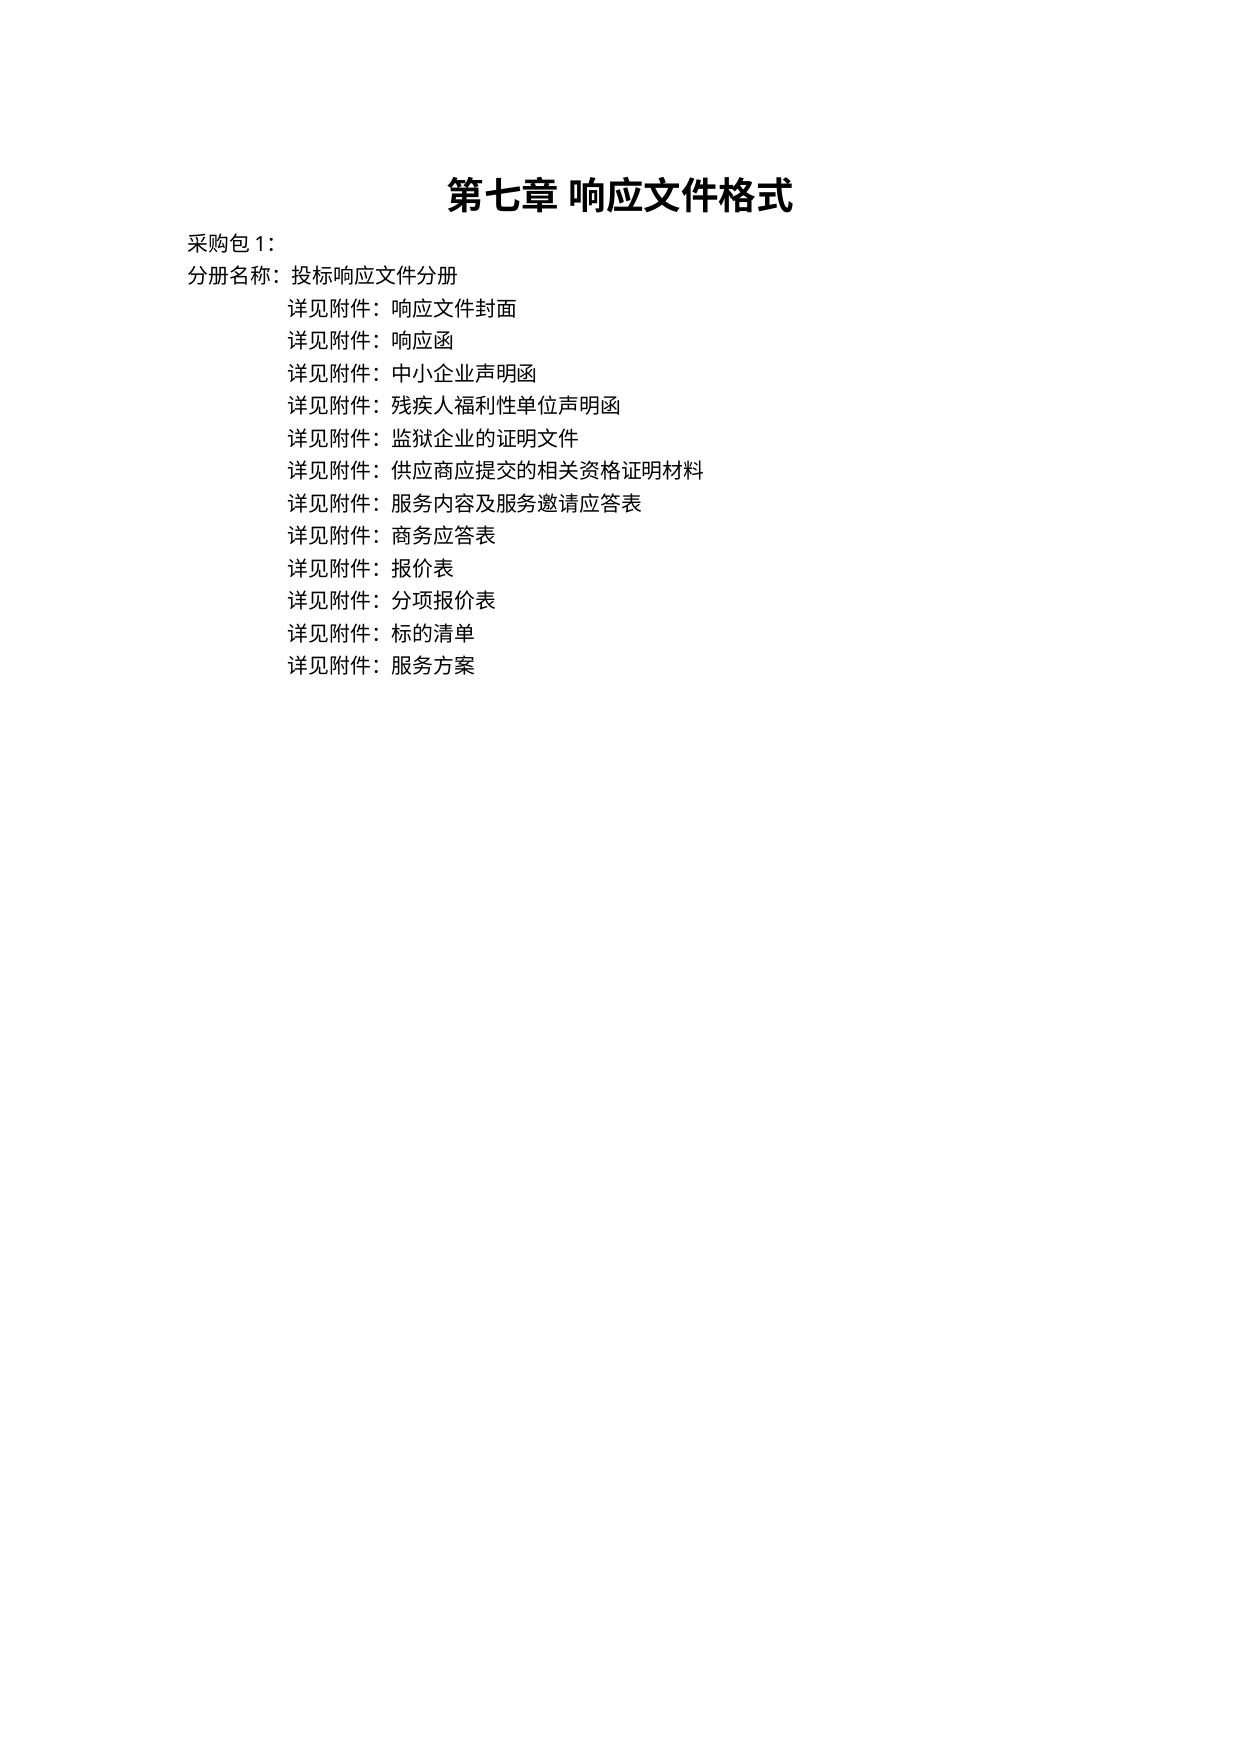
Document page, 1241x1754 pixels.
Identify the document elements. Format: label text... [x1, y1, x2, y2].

text 详见附件：响应文件封面 [187, 292, 1053, 324]
text 详见附件：报价表 [187, 552, 1053, 584]
text 详见附件：服务方案 [187, 649, 1053, 682]
text 详见附件：标的清单 [187, 617, 1053, 649]
text 分册名称：投标响应文件分册 [187, 259, 1053, 292]
text 详见附件：中小企业声明函 [187, 357, 1053, 389]
text 采购包1： [187, 227, 1053, 259]
text 详见附件：残疾人福利性单位声明函 [187, 389, 1053, 422]
text 详见附件：商务应答表 [187, 519, 1053, 552]
text 第七章 响应文件格式 [187, 162, 1053, 227]
text 详见附件：响应函 [187, 324, 1053, 357]
text 详见附件：监狱企业的证明文件 [187, 422, 1053, 454]
text 详见附件：供应商应提交的相关资格证明材料 [187, 454, 1053, 487]
text 详见附件：服务内容及服务邀请应答表 [187, 487, 1053, 519]
text 详见附件：分项报价表 [187, 584, 1053, 617]
